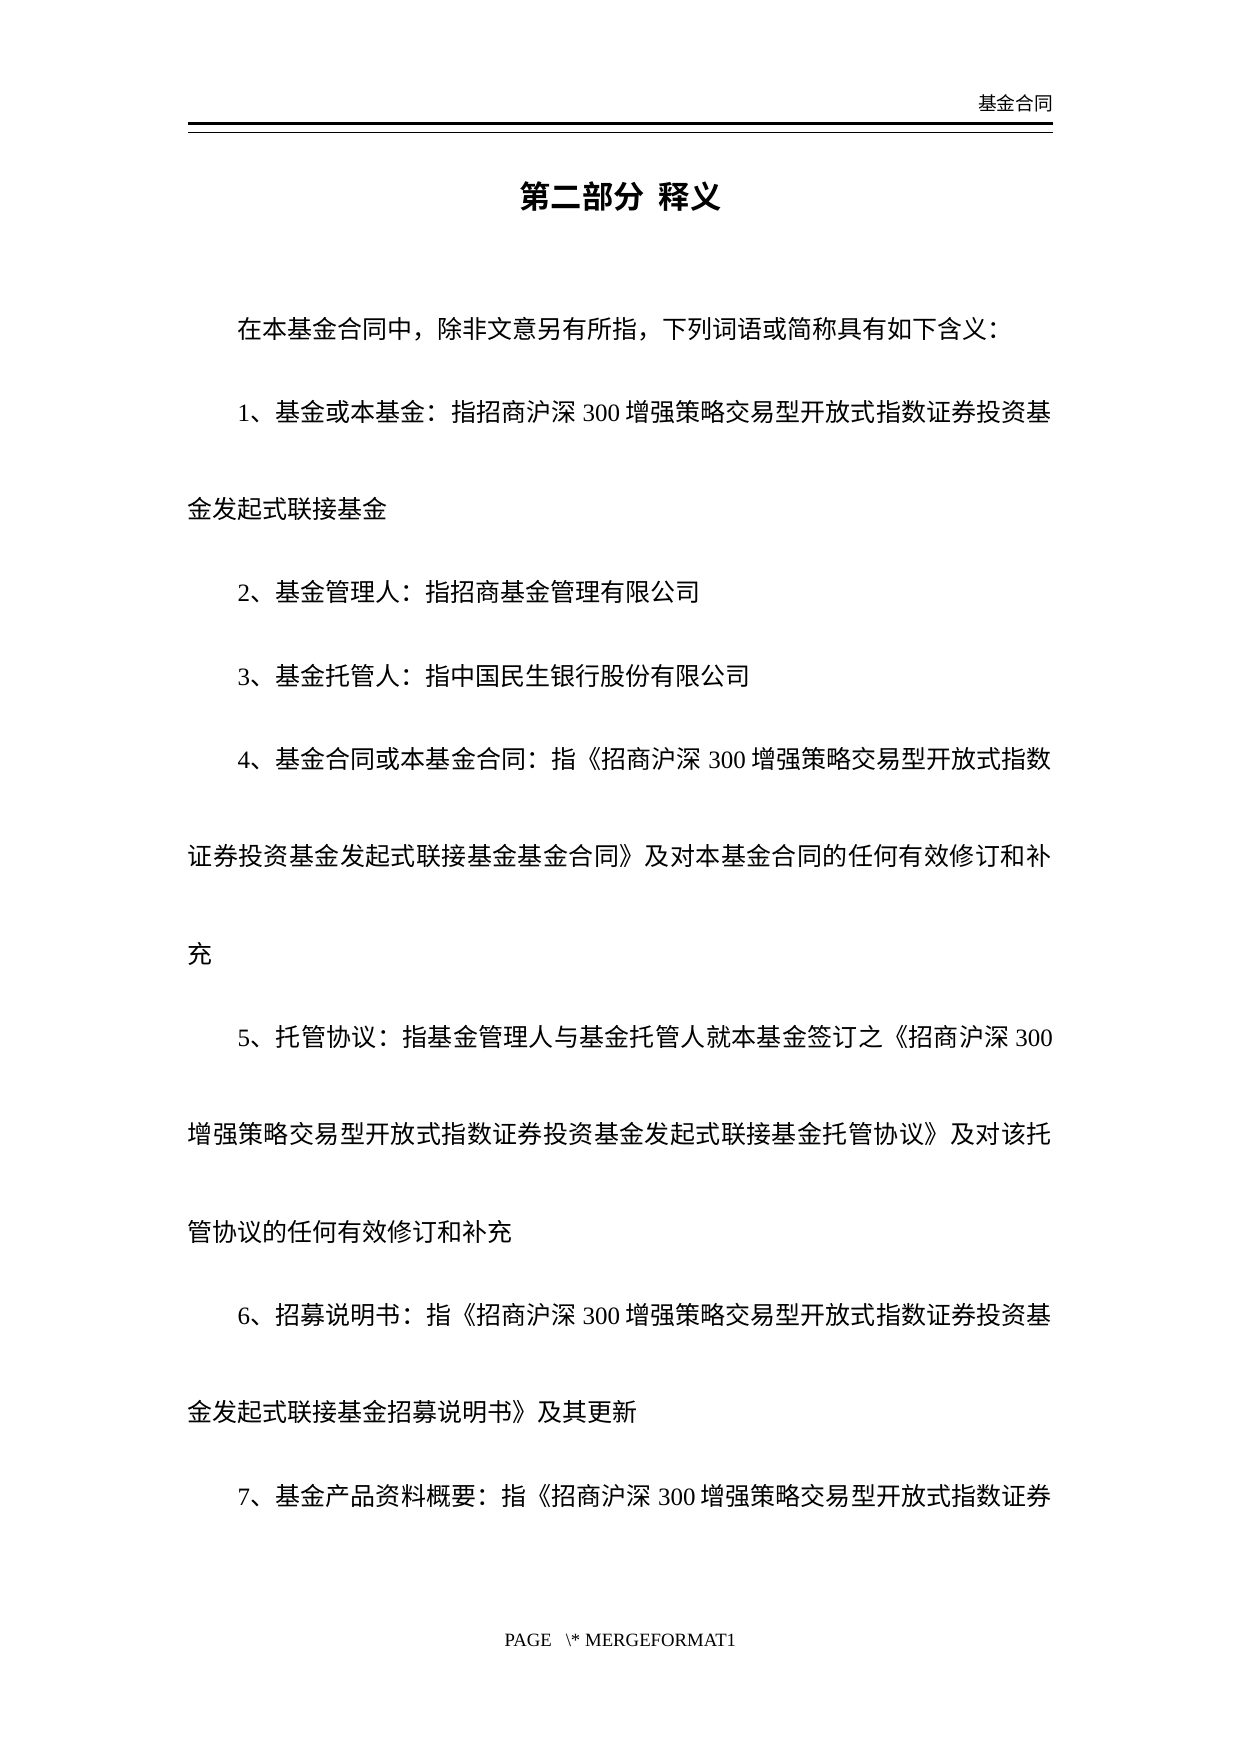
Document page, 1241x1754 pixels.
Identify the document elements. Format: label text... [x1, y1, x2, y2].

text 2、基金管理人：指招商基金管理有限公司 [187, 558, 1053, 623]
text 3、基金托管人：指中国民生银行股份有限公司 [187, 642, 1053, 707]
text 6、招募说明书：指《招商沪深300增强策略交易型开放式指数证券投资基金发起式联接基金招募说明书》及其更新 [187, 1281, 1053, 1443]
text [187, 1462, 1053, 1527]
text 4、基金合同或本基金合同：指《招商沪深300增强策略交易型开放式指数证券投资基金发起式联接基金基金合同》及对本基金合同的任何有效修订和补充 [187, 725, 1053, 985]
text 5、托管协议：指基金管理人与基金托管人就本基金签订之《招商沪深300增强策略交易型开放式指数证券投资基金发起式联接基金托管协议》及对该托管协议的任何有效修订和补充 [187, 1003, 1053, 1263]
text 1、基金或本基金：指招商沪深300增强策略交易型开放式指数证券投资基金发起式联接基金 [187, 378, 1053, 540]
text 在本基金合同中，除非文意另有所指，下列词语或简称具有如下含义： [187, 295, 1053, 360]
subtitle 第二部分 释义 [187, 162, 1053, 227]
